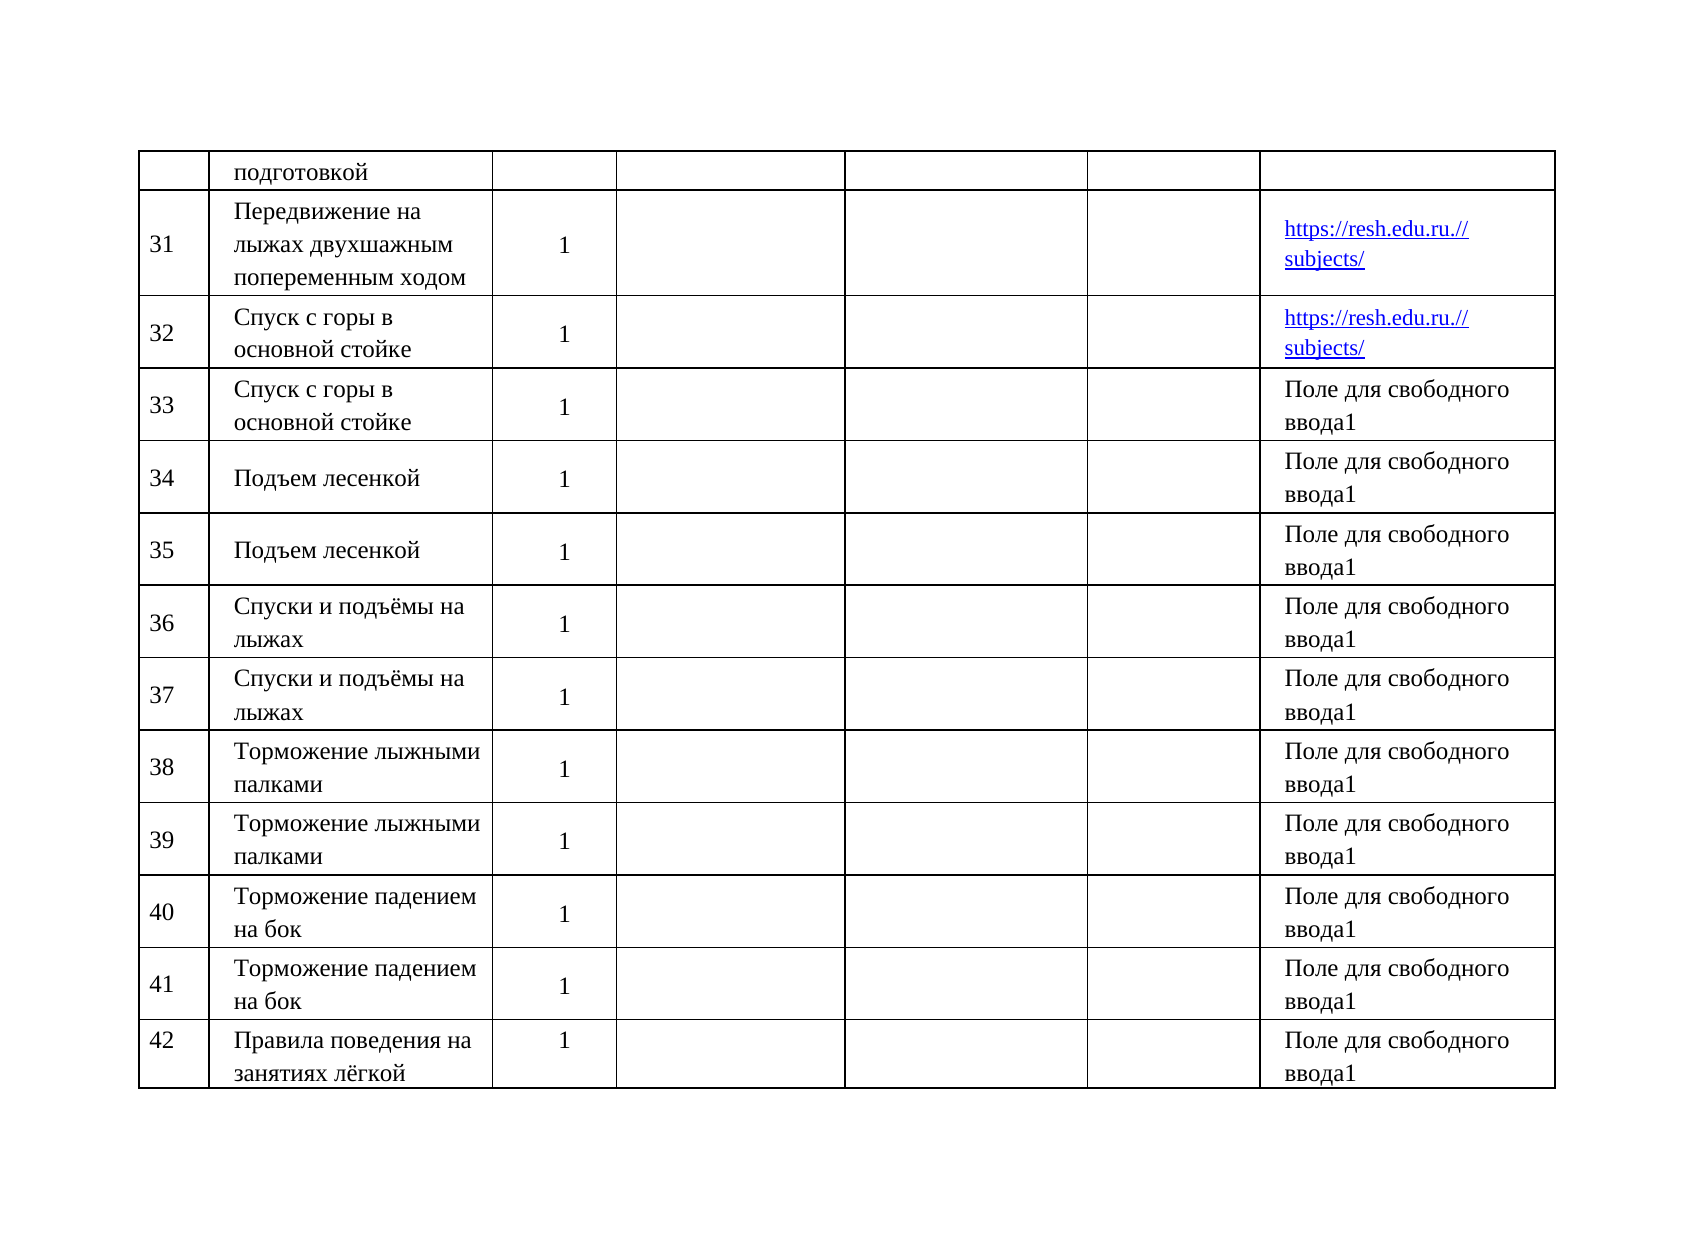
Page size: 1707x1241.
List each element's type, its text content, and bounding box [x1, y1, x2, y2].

table_cell [1088, 803, 1259, 874]
table_cell Поле для свободного ввода1 [1261, 441, 1554, 512]
table_cell 1 [493, 948, 616, 1019]
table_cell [210, 1020, 492, 1087]
table_cell 35 [140, 514, 208, 584]
table_cell Торможение падением на бок [210, 876, 492, 946]
table_cell https://resh.edu.ru.//subjects/ [1261, 191, 1554, 295]
table_cell 1 [493, 586, 616, 657]
table_cell 42 [140, 1020, 208, 1087]
table_cell Подъем лесенкой [210, 441, 492, 512]
table_cell Подъем лесенкой [210, 514, 492, 584]
table_cell Торможение лыжными палками [210, 731, 492, 802]
table_cell 41 [140, 948, 208, 1019]
table_cell 36 [140, 586, 208, 657]
table_cell Торможение падением на бок [210, 948, 492, 1019]
table_cell 30 [140, 152, 208, 189]
table_cell [1088, 369, 1259, 439]
table_cell 32 [140, 296, 208, 367]
table_cell 1 [493, 441, 616, 512]
table_cell 33 [140, 369, 208, 439]
table_cell [617, 658, 844, 729]
table_cell 37 [140, 658, 208, 729]
table_cell 1 [493, 731, 616, 802]
table_cell [617, 948, 844, 1019]
table_cell Поле для свободного ввода1 [1261, 948, 1554, 1019]
table_cell 1 [493, 658, 616, 729]
table_cell 1 [493, 803, 616, 874]
table_cell [617, 369, 844, 439]
table_cell 38 [140, 731, 208, 802]
table_cell Спуск с горы в основной стойке [210, 369, 492, 439]
table_cell Поле для свободного ввода1 [1261, 876, 1554, 946]
table_cell [1088, 731, 1259, 802]
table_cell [1261, 1020, 1554, 1087]
table_cell [846, 658, 1087, 729]
table_cell 40 [140, 876, 208, 946]
table_cell Поле для свободного ввода1 [1261, 369, 1554, 439]
table_cell [846, 586, 1087, 657]
table_cell [617, 803, 844, 874]
table_cell [846, 152, 1087, 189]
table_cell [1088, 514, 1259, 584]
table_cell [617, 441, 844, 512]
table_cell [617, 731, 844, 802]
table_cell [846, 296, 1087, 367]
table_cell [1088, 296, 1259, 367]
table_cell 1 [493, 369, 616, 439]
table_cell 1 [493, 152, 616, 189]
table_cell Поле для свободного ввода1 [1261, 658, 1554, 729]
table_cell Спуск с горы в основной стойке [210, 296, 492, 367]
table_cell Спуски и подъёмы на лыжах [210, 586, 492, 657]
table_cell [617, 296, 844, 367]
table_cell [617, 1020, 844, 1087]
table_cell [1088, 948, 1259, 1019]
table_cell [1088, 152, 1259, 189]
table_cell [210, 152, 492, 189]
table_cell 31 [140, 191, 208, 295]
table_cell 1 [493, 1020, 616, 1087]
table_cell Поле для свободного ввода1 [1261, 586, 1554, 657]
table_cell [617, 191, 844, 295]
table_cell [1088, 191, 1259, 295]
table_cell [846, 441, 1087, 512]
table_cell Торможение лыжными палками [210, 803, 492, 874]
table_cell [617, 514, 844, 584]
table_cell Спуски и подъёмы на лыжах [210, 658, 492, 729]
table_cell Поле для свободного ввода1 [1261, 514, 1554, 584]
table_cell 39 [140, 803, 208, 874]
table_cell [846, 514, 1087, 584]
table_cell [846, 369, 1087, 439]
table_cell Поле для свободного ввода1 [1261, 731, 1554, 802]
table_cell [846, 948, 1087, 1019]
table_cell [1088, 658, 1259, 729]
table_cell [1088, 876, 1259, 946]
table_cell https://resh.edu.ru.//subjects/ [1261, 296, 1554, 367]
table_cell [846, 191, 1087, 295]
table_cell [846, 803, 1087, 874]
table_cell [846, 731, 1087, 802]
table_cell [617, 586, 844, 657]
table_cell [846, 1020, 1087, 1087]
table_cell [846, 876, 1087, 946]
table_cell [617, 876, 844, 946]
table_cell 1 [493, 876, 616, 946]
table_cell 1 [493, 191, 616, 295]
table_cell 1 [493, 514, 616, 584]
table_cell [617, 152, 844, 189]
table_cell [1261, 152, 1554, 189]
table_cell [1088, 441, 1259, 512]
table_cell [1088, 586, 1259, 657]
table_cell [1088, 1020, 1259, 1087]
table_cell 1 [493, 296, 616, 367]
table_cell Поле для свободного ввода1 [1261, 803, 1554, 874]
table_cell Передвижение на лыжах двухшажным попеременным ходом [210, 191, 492, 295]
table_cell 34 [140, 441, 208, 512]
